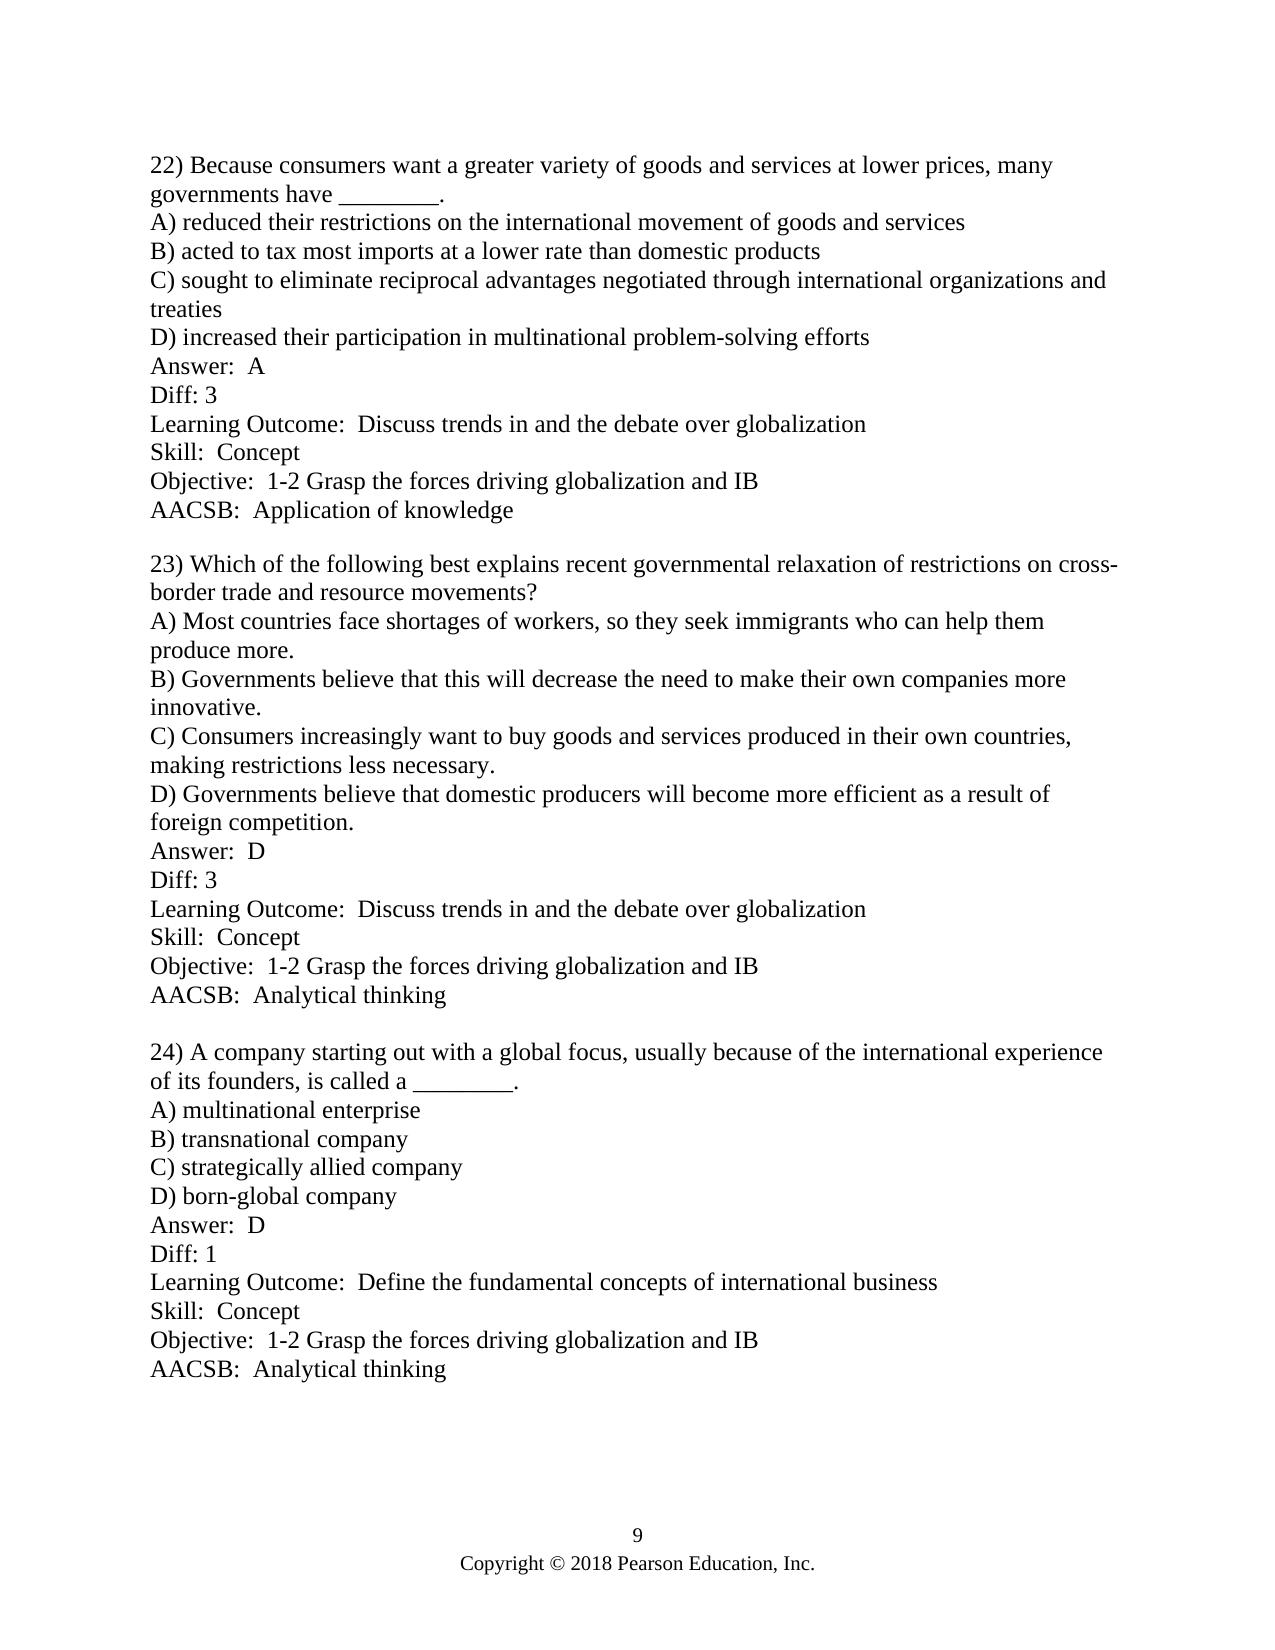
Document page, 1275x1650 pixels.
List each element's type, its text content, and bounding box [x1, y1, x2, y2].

text A) Most countries face shortages of workers, so they seek immigrants who can help them produce more. [150, 606, 1125, 664]
text C) Consumers increasingly want to buy goods and services produced in their own countries, making restrictions less necessary. [150, 721, 1125, 779]
text C) sought to eliminate reciprocal advantages negotiated through international organizations and treaties [150, 265, 1125, 322]
text Answer: A [150, 351, 1125, 380]
text Answer: D [150, 836, 1125, 865]
text Diff: 3 [150, 865, 1125, 894]
text A) multinational enterprise [150, 1095, 1125, 1124]
text A) reduced their restrictions on the international movement of goods and services [150, 207, 1125, 236]
text Learning Outcome: Discuss trends in and the debate over globalization [150, 409, 1125, 437]
text Answer: D [150, 1210, 1125, 1239]
text Skill: Concept [150, 437, 1125, 466]
text AACSB: Analytical thinking [150, 980, 1125, 1009]
text C) strategically allied company [150, 1152, 1125, 1181]
text Learning Outcome: Define the fundamental concepts of international business [150, 1267, 1125, 1296]
text D) increased their participation in multinational problem-solving efforts [150, 322, 1125, 351]
text B) Governments believe that this will decrease the need to make their own companies more innovative. [150, 664, 1125, 721]
text Objective: 1-2 Grasp the forces driving globalization and IB [150, 1325, 1125, 1354]
text 24) A company starting out with a global focus, usually because of the international experience of its founders, is called a ________. [150, 1037, 1125, 1095]
text AACSB: Analytical thinking [150, 1354, 1125, 1382]
text Diff: 1 [150, 1239, 1125, 1267]
text Learning Outcome: Discuss trends in and the debate over globalization [150, 894, 1125, 922]
text B) transnational company [150, 1124, 1125, 1152]
text B) acted to tax most imports at a lower rate than domestic products [150, 236, 1125, 265]
text 22) Because consumers want a greater variety of goods and services at lower prices, many governments have ________. [150, 150, 1125, 207]
text D) Governments believe that domestic producers will become more efficient as a result of foreign competition. [150, 779, 1125, 836]
text 23) Which of the following best explains recent governmental relaxation of restrictions on cross-border trade and resource movements? [150, 549, 1125, 606]
text Objective: 1-2 Grasp the forces driving globalization and IB [150, 951, 1125, 980]
text Diff: 3 [150, 380, 1125, 409]
text Skill: Concept [150, 922, 1125, 951]
text AACSB: Application of knowledge [150, 495, 1125, 524]
text Skill: Concept [150, 1296, 1125, 1325]
text D) born-global company [150, 1181, 1125, 1210]
text Objective: 1-2 Grasp the forces driving globalization and IB [150, 466, 1125, 495]
